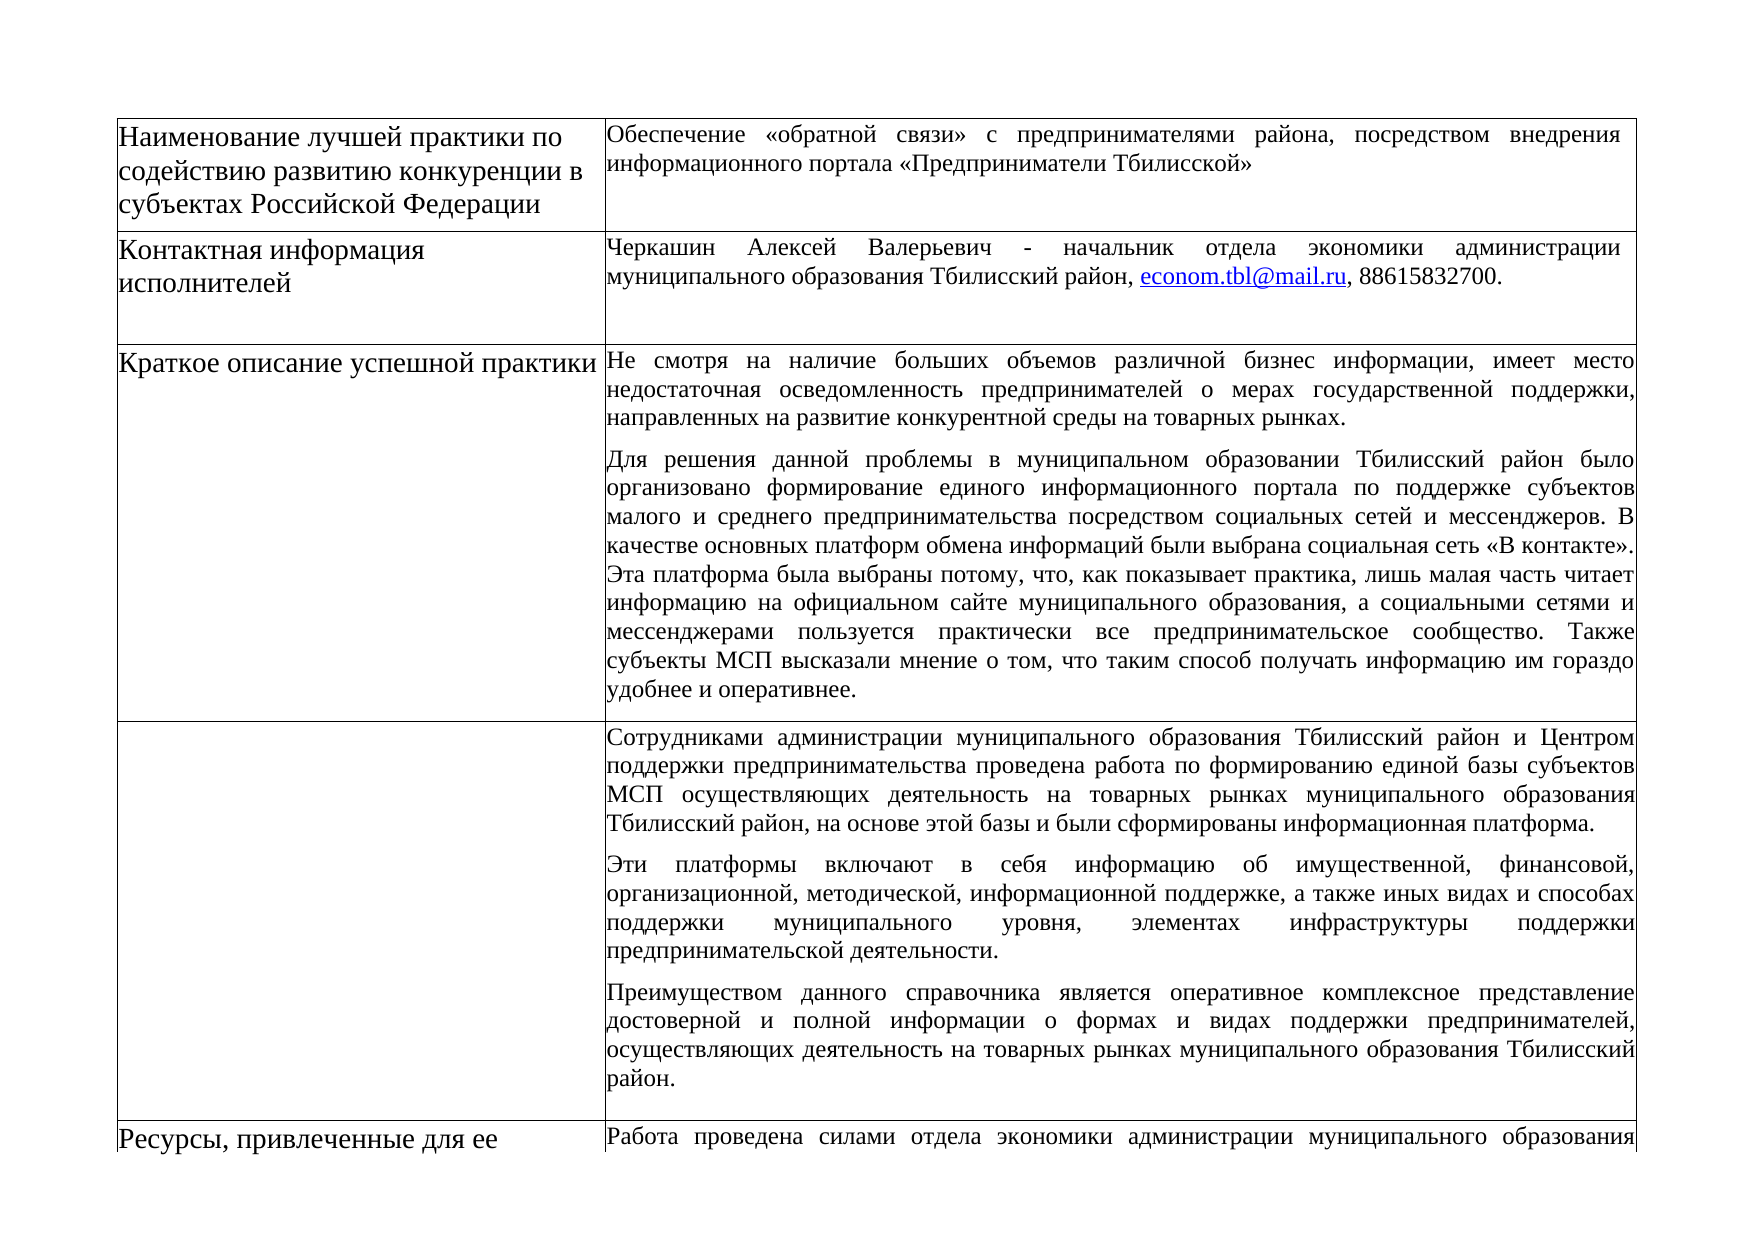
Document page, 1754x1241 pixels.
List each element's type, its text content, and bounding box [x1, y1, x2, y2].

table_cell Не смотря на наличие больших объемов различной бизнес информации, имеет место недостаточная осведомленность предпринимателей о мерах государственной поддержки, направленных на развитие конкурентной среды на товарных рынках. Для решения данной проблемы в муниципальном образовании Тбилисский район было организовано формирование единого информационного портала по поддержке субъектов малого и среднего предпринимательства посредством социальных сетей и мессенджеров. В качестве основных платформ обмена информаций были выбрана социальная сеть «В контакте». Эта платформа была выбраны потому, что, как показывает практика, лишь малая часть читает информацию на официальном сайте муниципального образования, а социальными сетями и мессенджерами пользуется практически все предпринимательское сообщество. Также субъекты МСП высказали мнение о том, что таким способ получать информацию им гораздо удобнее и оперативнее. [606, 345, 1636, 721]
table_header Обеспечение «обратной связи» с предпринимателями района, посредством внедрения информационного портала «Предприниматели Тбилисской» [606, 119, 1636, 231]
table_cell Краткое описание успешной практики [118, 345, 605, 721]
table_cell Работа проведена силами отдела экономики администрации муниципального образования Тбилисский район и Центра поддержки предпринимательства муниципального образования Тбилисский район, выделения дополнительных средств не потребовалось. [606, 1121, 1636, 1152]
table_cell Черкашин Алексей Валерьевич - начальник отдела экономики администрации муниципального образования Тбилисский район, econom.tbl@mail.ru, 88615832700. [606, 232, 1636, 344]
table_cell Контактная информация исполнителей [118, 232, 605, 344]
table_cell [118, 722, 605, 1120]
table_cell Ресурсы, привлеченные для ее реализации [118, 1121, 605, 1152]
table_header Наименование лучшей практики по содействию развитию конкуренции в субъектах Российской Федерации [118, 119, 605, 231]
table_cell Сотрудниками администрации муниципального образования Тбилисский район и Центром поддержки предпринимательства проведена работа по формированию единой базы субъектов МСП осуществляющих деятельность на товарных рынках муниципального образования Тбилисский район, на основе этой базы и были сформированы информационная платформа. Эти платформы включают в себя информацию об имущественной, финансовой, организационной, методической, информационной поддержке, а также иных видах и способах поддержки муниципального уровня, элементах инфраструктуры поддержки предпринимательской деятельности. Преимуществом данного справочника является оперативное комплексное представление достоверной и полной информации о формах и видах поддержки предпринимателей, осуществляющих деятельность на товарных рынках муниципального образования Тбилисский район. [606, 722, 1636, 1120]
